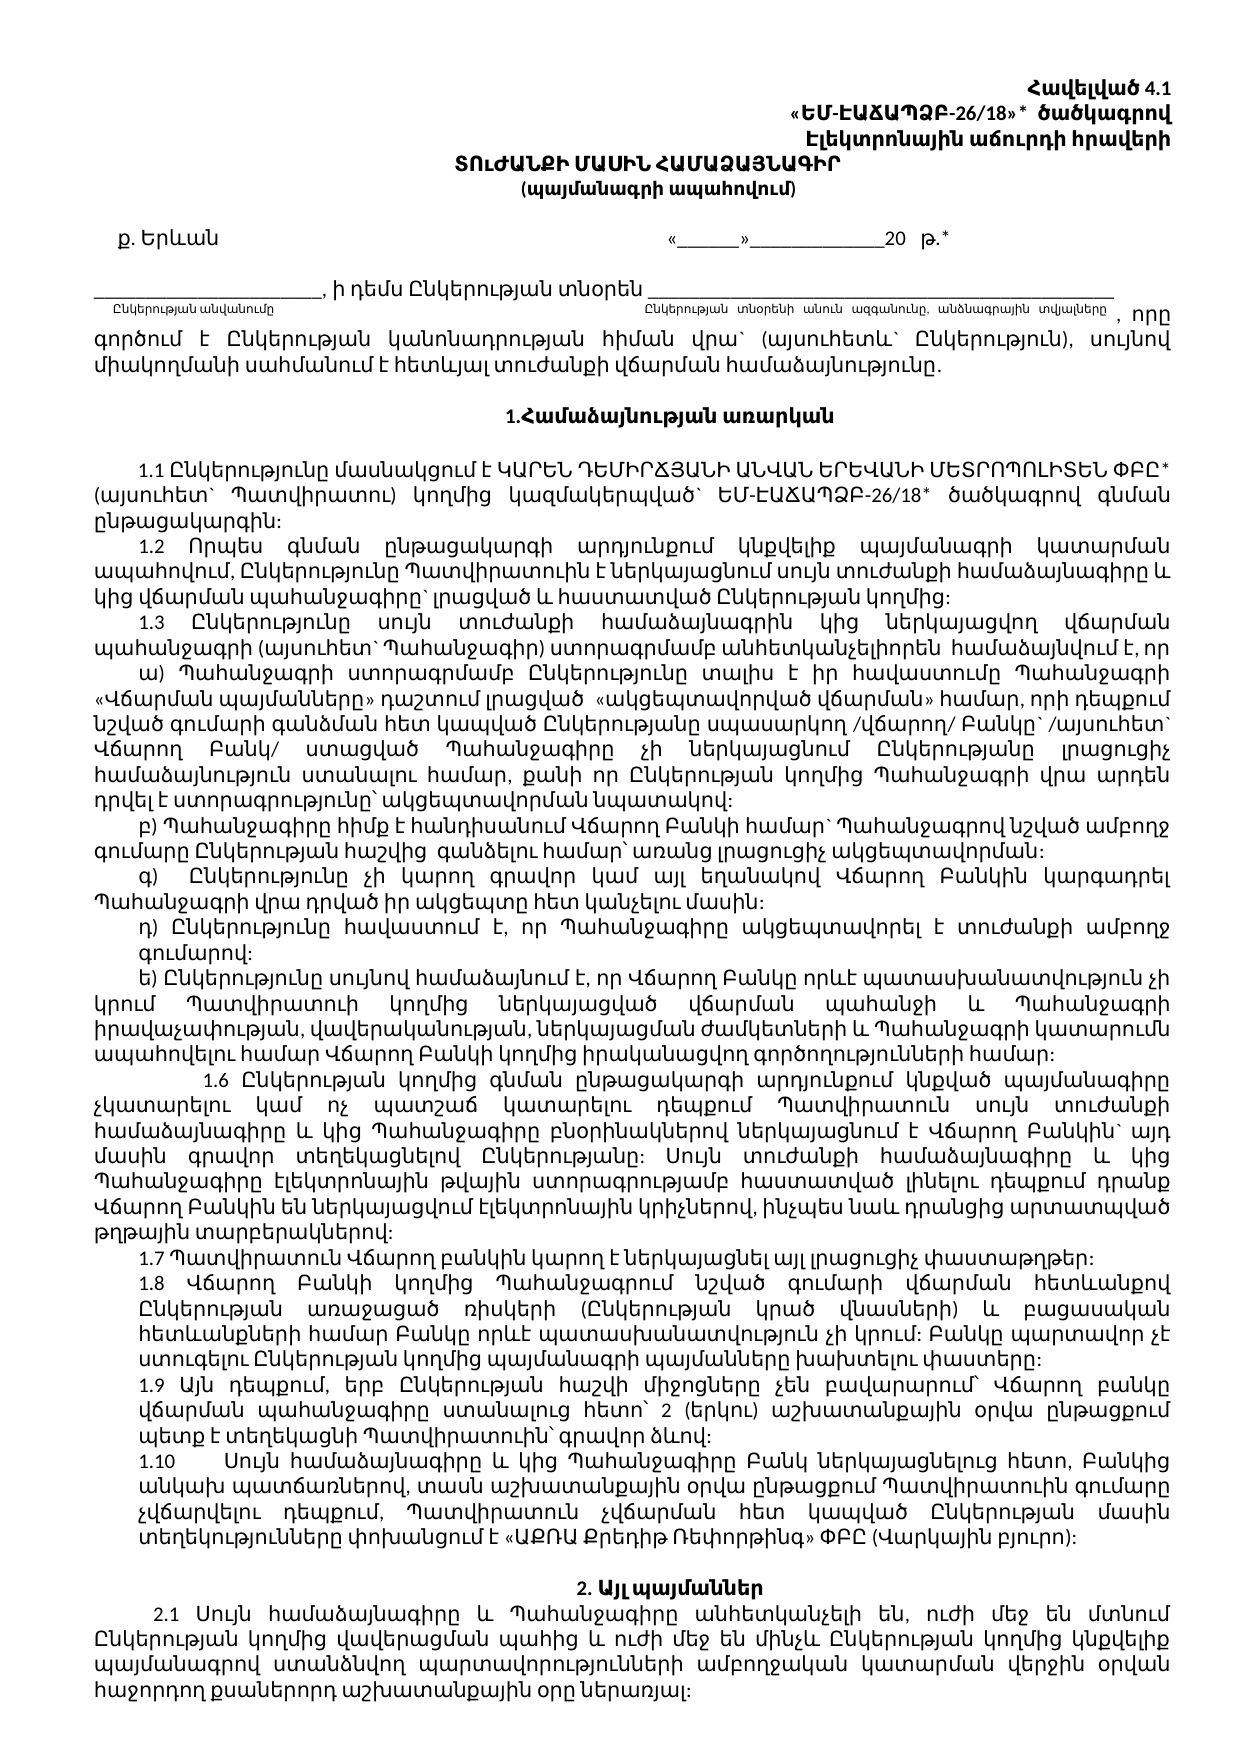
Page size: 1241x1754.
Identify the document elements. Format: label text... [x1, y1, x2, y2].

text դ) Ընկերությունը հավաստում է, որ Պահանջագիրը ակցեպտավորել է տուժանքի ամբողջ գումարով: [138, 914, 1171, 965]
text 1.9 Այն դեպքում, երբ Ընկերության հաշվի միջոցները չեն բավարարում՝ Վճարող բանկը վճարման պահանջագիրը ստանալուց հետո՝ 2 (երկու) աշխատանքային օրվա ընթացքում պետք է տեղեկացնի Պատվիրատուին՝ գրավոր ձևով: [138, 1372, 1171, 1448]
text ա) Պահանջագրի ստորագրմամբ Ընկերությունը տալիս է իր հավաստումը Պահանջագրի «Վճարման պայմանները» դաշտում լրացված «ակցեպտավորված վճարման» համար, որի դեպքում նշված գումարի գանձման հետ կապված Ընկերությանը սպասարկող /վճարող/ Բանկը` /այսուհետ` Վճարող Բանկ/ ստացված Պահանջագիրը չի ներկայացնում Ընկերությանը լրացուցիչ համաձայնություն ստանալու համար, քանի որ Ընկերության կողմից Պահանջագրի վրա արդեն դրվել է ստորագրությունը՝ ակցեպտավորման նպատակով: [94, 660, 1171, 813]
text Հավելված 4.1 [94, 75, 1171, 100]
text ք. Երևան «______»_____________20 թ.* [94, 225, 1171, 250]
text 1.7 Պատվիրատուն Վճարող բանկին կարող է ներկայացնել այլ լրացուցիչ փաստաթղթեր: [138, 1245, 1171, 1270]
text 1.3 Ընկերությունը սույն տուժանքի համաձայնագրին կից ներկայացվող վճարման պահանջագրի (այսուհետ` Պահանջագիր) ստորագրմամբ անհետկանչելիորեն համաձայնվում է, որ [94, 609, 1171, 660]
text (պայմանագրի ապահովում) [94, 177, 1171, 199]
text Էլեկտրոնային աճուրդի հրավերի [94, 126, 1171, 151]
text Ընկերության անվանումը Ընկերության տնօրենի անուն ազգանունը, անձնագրային տվյալները , որը գործում է Ընկերության կանոնադրության հիման վրա` (այսուհետև` Ընկերություն), սույնով միակողմանի սահմանում է հետևյալ տուժանքի վճարման համաձայնությունը. [94, 301, 1171, 377]
text ______________________, ի դեմս Ընկերության տնօրեն _____________________________________________ [94, 276, 1171, 301]
text 1.Համաձայնության առարկան [169, 403, 1171, 428]
text «ԵՄ-ԷԱՃԱՊՁԲ-26/18»* ծածկագրով [94, 100, 1171, 126]
text 1.8 Վճարող Բանկի կողմից Պահանջագրում նշված գումարի վճարման հետևանքով Ընկերության առաջացած ռիսկերի (Ընկերության կրած վնասների) և բացասական հետևանքների համար Բանկը որևէ պատասխանատվություն չի կրում: Բանկը պարտավոր չէ ստուգելու Ընկերության կողմից պայմանագրի պայմանները խախտելու փաստերը: [138, 1270, 1171, 1372]
text 1.10 Սույն համաձայնագիրը և կից Պահանջագիրը Բանկ ներկայացնելուց հետո, Բանկից անկախ պատճառներով, տասն աշխատանքային օրվա ընթացքում Պատվիրատուին գումարը չվճարվելու դեպքում, Պատվիրատուն չվճարման հետ կապված Ընկերության մասին տեղեկությունները փոխանցում է «ԱՔՌԱ Քրեդիթ Ռեփորթինգ» ՓԲԸ (Վարկային բյուրո): [138, 1448, 1171, 1550]
text 1.2 Որպես գնման ընթացակարգի արդյունքում կնքվելիք պայմանագրի կատարման ապահովում, Ընկերությունը Պատվիրատուին է ներկայացնում սույն տուժանքի համաձայնագիրը և կից վճարման պահանջագիրը` լրացված և հաստատված Ընկերության կողմից: [94, 533, 1171, 609]
text 2.1 Սույն համաձայնագիրը և Պահանջագիրը անհետկանչելի են, ուժի մեջ են մտնում Ընկերության կողմից վավերացման պահից և ուժի մեջ են մինչև Ընկերության կողմից կնքվելիք պայմանագրով ստանձնվող պարտավորությունների ամբողջական կատարման վերջին օրվան հաջորդող քսաներորդ աշխատանքային օրը ներառյալ: [94, 1601, 1171, 1702]
text 1.6 Ընկերության կողմից գնման ընթացակարգի արդյունքում կնքված պայմանագիրը չկատարելու կամ ոչ պատշաճ կատարելու դեպքում Պատվիրատուն սույն տուժանքի համաձայնագիրը և կից Պահանջագիրը բնօրինակներով ներկայացնում է Վճարող Բանկին` այդ մասին գրավոր տեղեկացնելով Ընկերությանը: Սույն տուժանքի համաձայնագիրը և կից Պահանջագիրը էլեկտրոնային թվային ստորագրությամբ հաստատված լինելու դեպքում դրանք Վճարող Բանկին են ներկայացվում էլեկտրոնային կրիչներով, ինչպես նաև դրանցից արտատպված թղթային տարբերակներով: [94, 1067, 1171, 1245]
text գ) Ընկերությունը չի կարող գրավոր կամ այլ եղանակով Վճարող Բանկին կարգադրել Պահանջագրի վրա դրված իր ակցեպտը հետ կանչելու մասին: [94, 864, 1171, 914]
text ե) Ընկերությունը սույնով համաձայնում է, որ Վճարող Բանկը որևէ պատասխանատվություն չի կրում Պատվիրատուի կողմից ներկայացված վճարման պահանջի և Պահանջագրի իրավաչափության, վավերականության, ներկայացման ժամկետների և Պահանջագրի կատարումն ապահովելու համար Վճարող Բանկի կողմից իրականացվող գործողությունների համար: [94, 965, 1171, 1067]
text ՏՈւԺԱՆՔԻ ՄԱՍԻՆ ՀԱՄԱՁԱՅՆԱԳԻՐ [94, 151, 1171, 177]
text 1.1 Ընկերությունը մասնակցում է ԿԱՐԵՆ ԴԵՄԻՐՃՅԱՆԻ ԱՆՎԱՆ ԵՐԵՎԱՆԻ ՄԵՏՐՈՊՈԼԻՏԵՆ ՓԲԸ* (այսուհետ` Պատվիրատու) կողմից կազմակերպված` ԵՄ-ԷԱՃԱՊՁԲ-26/18* ծածկագրով գնման ընթացակարգին: [94, 457, 1171, 533]
text 2. Այլ պայմաններ [169, 1575, 1171, 1601]
text բ) Պահանջագիրը հիմք է հանդիսանում Վճարող Բանկի համար` Պահանջագրով նշված ամբողջ գումարը Ընկերության հաշվից գանձելու համար՝ առանց լրացուցիչ ակցեպտավորման: [94, 813, 1171, 864]
